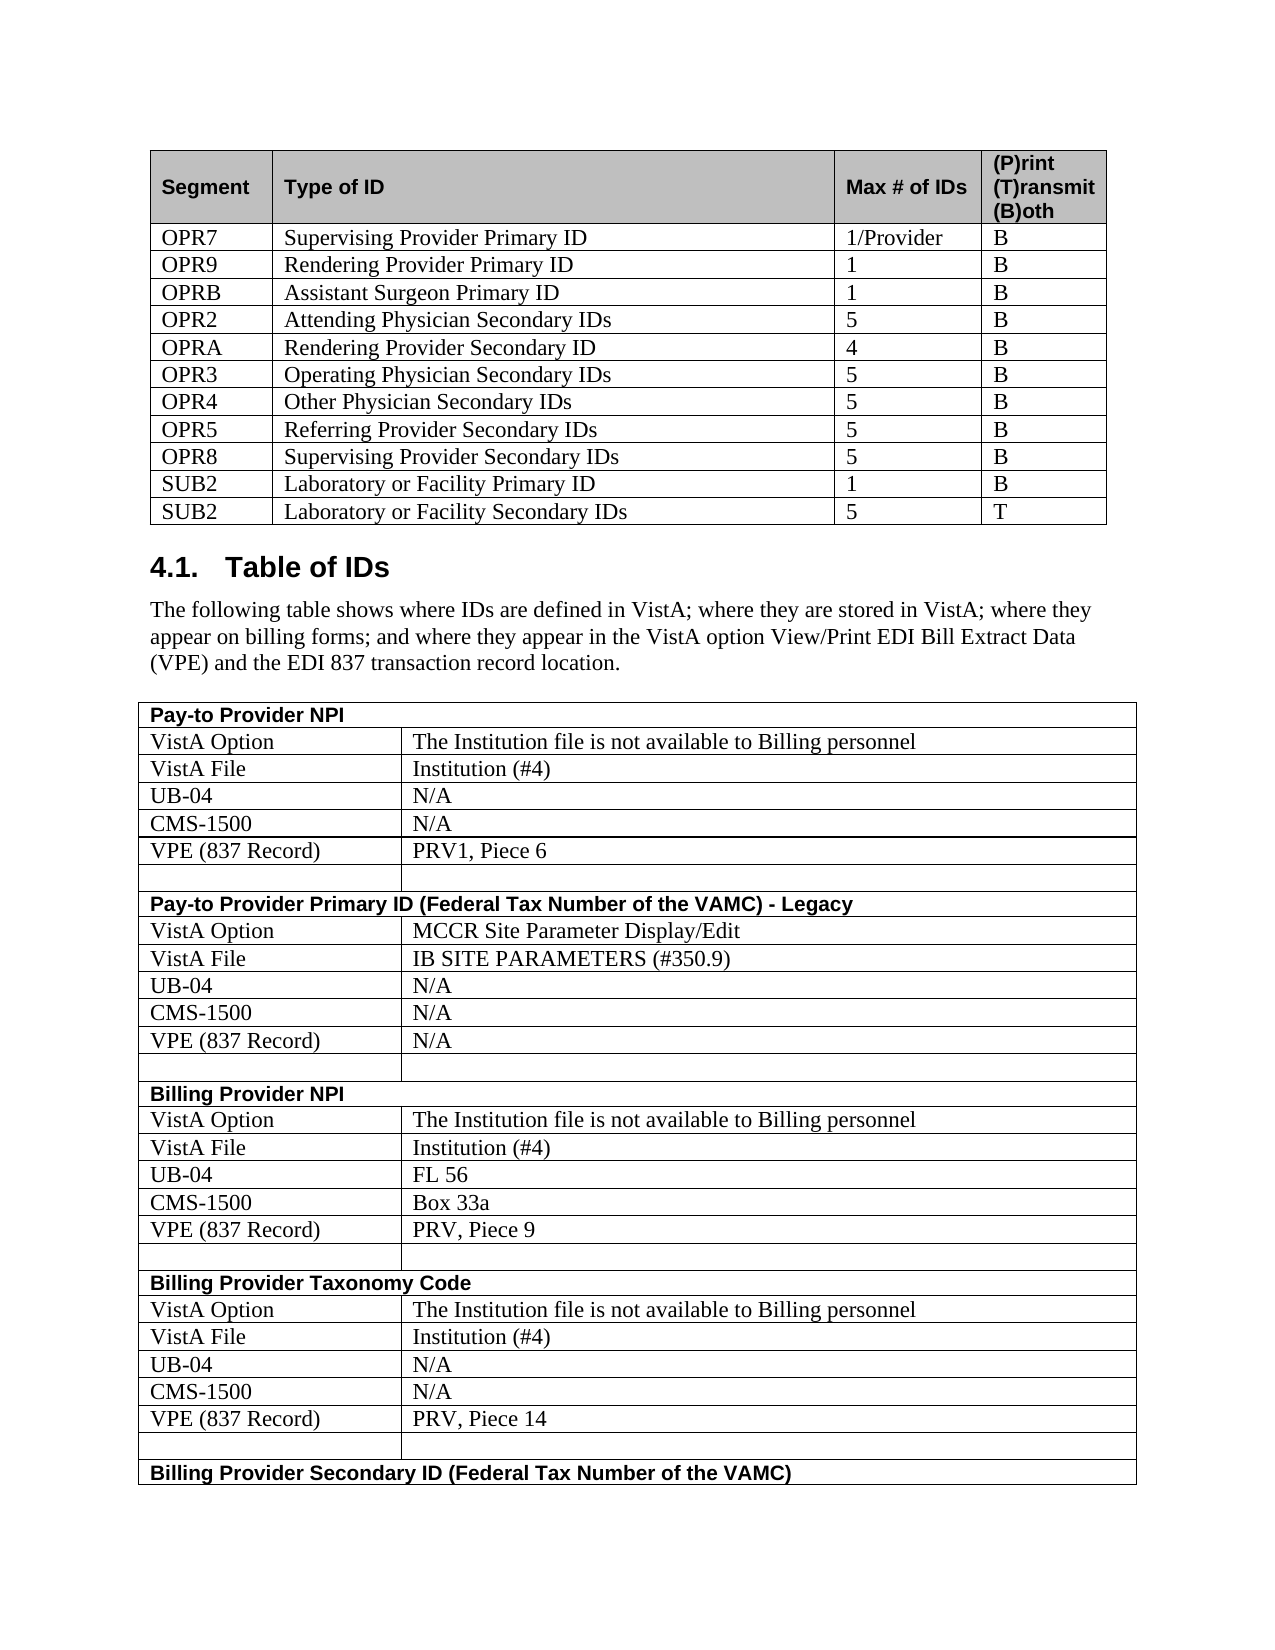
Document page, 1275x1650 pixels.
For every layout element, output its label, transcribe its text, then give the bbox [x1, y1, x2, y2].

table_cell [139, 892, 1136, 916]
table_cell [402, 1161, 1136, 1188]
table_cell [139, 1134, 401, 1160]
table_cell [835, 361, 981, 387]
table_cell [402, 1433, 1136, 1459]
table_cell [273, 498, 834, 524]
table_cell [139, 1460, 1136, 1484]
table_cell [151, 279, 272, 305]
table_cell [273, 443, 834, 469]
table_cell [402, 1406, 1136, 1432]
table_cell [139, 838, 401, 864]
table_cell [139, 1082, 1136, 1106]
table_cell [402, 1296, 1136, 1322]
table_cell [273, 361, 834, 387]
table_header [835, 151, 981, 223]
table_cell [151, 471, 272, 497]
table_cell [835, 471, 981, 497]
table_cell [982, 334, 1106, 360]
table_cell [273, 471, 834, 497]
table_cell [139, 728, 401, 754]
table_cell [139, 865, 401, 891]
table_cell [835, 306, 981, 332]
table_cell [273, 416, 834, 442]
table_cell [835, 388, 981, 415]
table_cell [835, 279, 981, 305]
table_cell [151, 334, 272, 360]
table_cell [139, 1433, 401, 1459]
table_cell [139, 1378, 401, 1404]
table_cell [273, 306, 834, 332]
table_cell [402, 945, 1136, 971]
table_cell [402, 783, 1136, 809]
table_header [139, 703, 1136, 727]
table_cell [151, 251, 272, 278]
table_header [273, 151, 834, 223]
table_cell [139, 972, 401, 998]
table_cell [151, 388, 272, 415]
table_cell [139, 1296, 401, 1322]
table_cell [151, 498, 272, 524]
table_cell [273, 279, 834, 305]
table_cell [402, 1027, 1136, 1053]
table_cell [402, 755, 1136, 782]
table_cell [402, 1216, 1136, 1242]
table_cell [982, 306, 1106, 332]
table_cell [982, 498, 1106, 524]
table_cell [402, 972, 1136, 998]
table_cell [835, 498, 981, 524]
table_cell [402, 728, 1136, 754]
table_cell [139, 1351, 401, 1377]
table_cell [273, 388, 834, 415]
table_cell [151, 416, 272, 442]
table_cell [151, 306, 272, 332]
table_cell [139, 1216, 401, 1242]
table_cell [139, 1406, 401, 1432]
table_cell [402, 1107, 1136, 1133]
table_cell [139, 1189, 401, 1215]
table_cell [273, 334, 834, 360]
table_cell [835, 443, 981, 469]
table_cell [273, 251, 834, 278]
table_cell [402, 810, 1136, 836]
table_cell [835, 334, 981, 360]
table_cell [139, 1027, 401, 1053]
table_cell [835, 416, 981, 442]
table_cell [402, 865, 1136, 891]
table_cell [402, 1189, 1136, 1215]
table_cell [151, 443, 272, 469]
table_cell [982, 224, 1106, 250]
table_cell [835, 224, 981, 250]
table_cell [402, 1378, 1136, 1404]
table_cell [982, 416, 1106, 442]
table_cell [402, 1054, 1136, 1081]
text The following table shows where IDs are defined in VistA; where they are stored in VistA; where they appear on billing forms; and where they appear in the VistA option View/Print EDI Bill Extract Data (VPE) and the EDI 837 transaction record location. [150, 596, 1125, 675]
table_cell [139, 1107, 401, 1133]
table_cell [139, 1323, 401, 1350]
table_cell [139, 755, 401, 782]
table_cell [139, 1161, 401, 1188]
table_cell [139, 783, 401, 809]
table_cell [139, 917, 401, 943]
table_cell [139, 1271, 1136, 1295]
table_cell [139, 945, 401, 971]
subtitle Table of IDs [150, 550, 1125, 584]
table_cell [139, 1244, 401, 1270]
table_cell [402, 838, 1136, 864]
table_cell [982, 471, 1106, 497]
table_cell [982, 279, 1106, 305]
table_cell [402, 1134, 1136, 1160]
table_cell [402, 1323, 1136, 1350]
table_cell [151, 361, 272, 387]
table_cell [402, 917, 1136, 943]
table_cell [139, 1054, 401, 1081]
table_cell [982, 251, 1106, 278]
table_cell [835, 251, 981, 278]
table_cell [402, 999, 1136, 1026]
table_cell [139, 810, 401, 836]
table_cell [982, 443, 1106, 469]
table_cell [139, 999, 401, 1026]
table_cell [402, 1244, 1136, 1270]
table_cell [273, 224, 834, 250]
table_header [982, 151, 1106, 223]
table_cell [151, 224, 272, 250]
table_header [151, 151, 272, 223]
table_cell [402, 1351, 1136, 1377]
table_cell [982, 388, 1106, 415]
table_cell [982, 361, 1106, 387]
